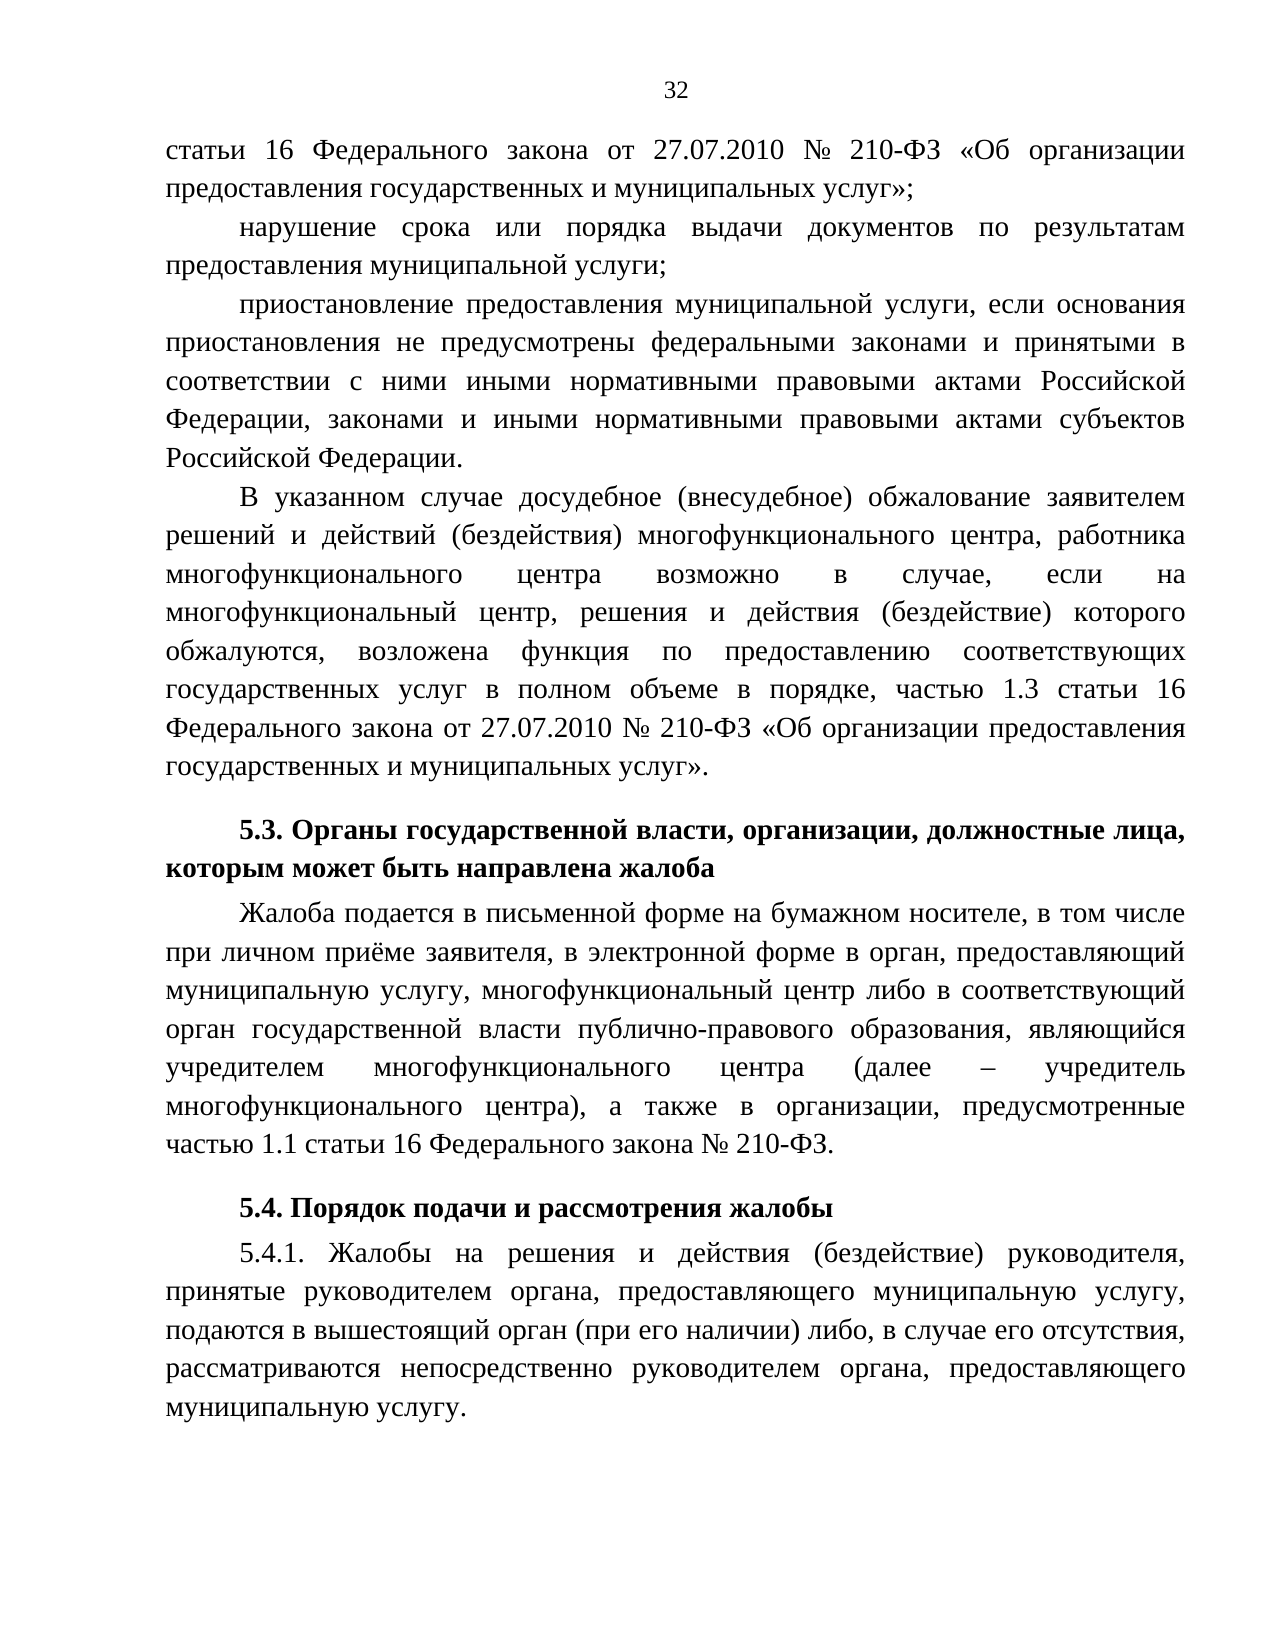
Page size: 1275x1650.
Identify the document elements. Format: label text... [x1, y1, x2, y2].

subtitle 5.3. Органы государственной власти, организации, должностные лица, которым может быть направлена жалоба [165, 812, 1186, 884]
text 5.4.1. Жалобы на решения и действия (бездействие) руководителя, принятые руководителем органа, предоставляющего муниципальную услугу, подаются в вышестоящий орган (при его наличии) либо, в случае его отсутствия, рассматриваются непосредственно руководителем органа, предоставляющего муниципальную услугу. [165, 1235, 1186, 1423]
text нарушение срока или порядка выдачи документов по результатам предоставления муниципальной услуги; [165, 209, 1186, 281]
text В указанном случае досудебное (внесудебное) обжалование заявителем решений и действий (бездействия) многофункционального центра, работника многофункционального центра возможно в случае, если на многофункциональный центр, решения и действия (бездействие) которого обжалуются, возложена функция по предоставлению соответствующих государственных услуг в полном объеме в порядке, частью 1.3 статьи 16 Федерального закона от 27.07.2010 № 210-ФЗ «Об организации предоставления государственных и муниципальных услуг». [165, 479, 1186, 782]
text приостановление предоставления муниципальной услуги, если основания приостановления не предусмотрены федеральными законами и принятыми в соответствии с ними иными нормативными правовыми актами Российской Федерации, законами и иными нормативными правовыми актами субъектов Российской Федерации. [165, 286, 1186, 474]
text Жалоба подается в письменной форме на бумажном носителе, в том числе при личном приёме заявителя, в электронной форме в орган, предоставляющий муниципальную услугу, многофункциональный центр либо в соответствующий орган государственной власти публично-правового образования, являющийся учредителем многофункционального центра (далее – учредитель многофункционального центра), а также в организации, предусмотренные частью 1.1 статьи 16 Федерального закона № 210-ФЗ. [165, 895, 1186, 1160]
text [165, 132, 1186, 204]
subtitle 5.4. Порядок подачи и рассмотрения жалобы [165, 1190, 1186, 1224]
